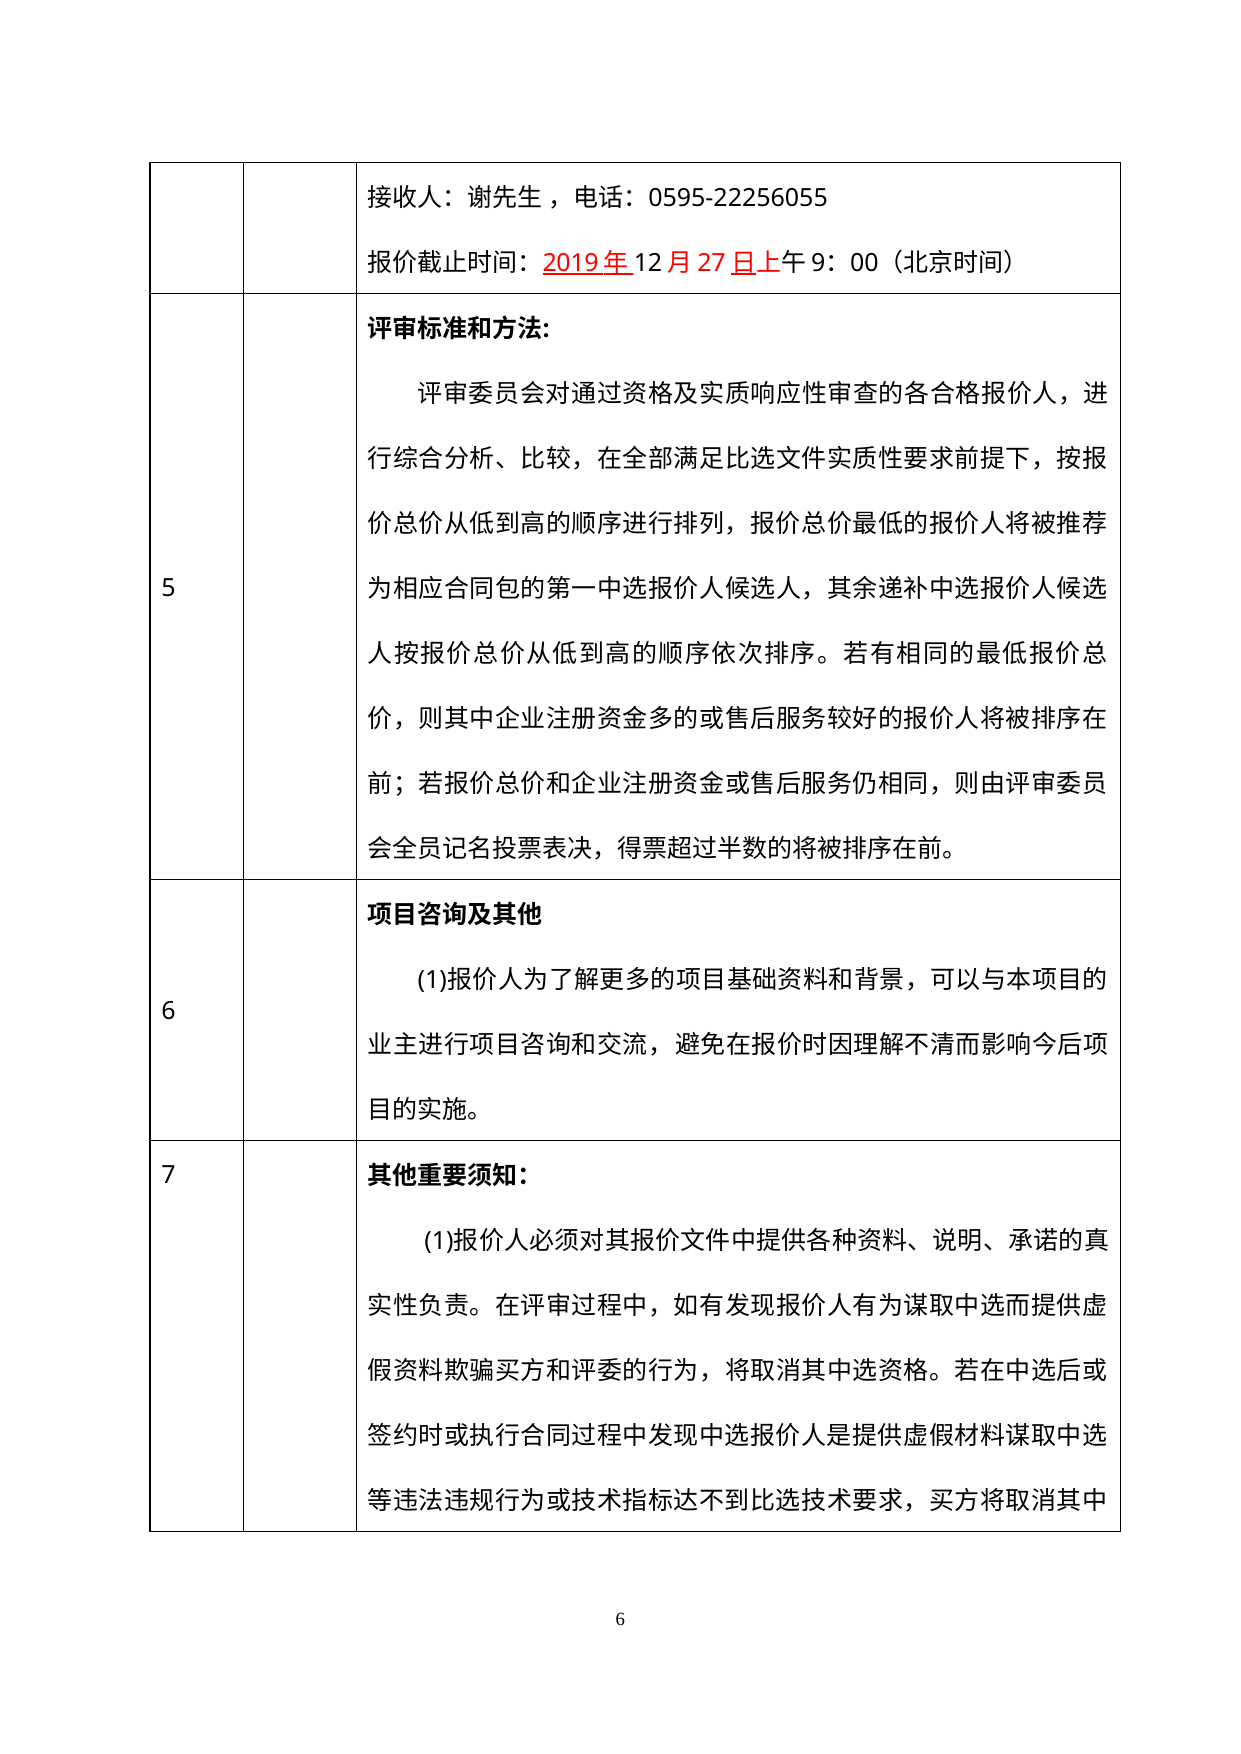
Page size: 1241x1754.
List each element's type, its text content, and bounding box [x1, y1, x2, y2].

table_cell [244, 294, 356, 879]
table_cell [244, 1141, 356, 1531]
table_cell [244, 880, 356, 1140]
table_cell 项目咨询及其他 (1)报价人为了解更多的项目基础资料和背景，可以与本项目的业主进行项目咨询和交流，避免在报价时因理解不清而影响今后项目的实施。 [357, 880, 1120, 1140]
table_cell 评审标准和方法: 评审委员会对通过资格及实质响应性审查的各合格报价人，进行综合分析、比较，在全部满足比选文件实质性要求前提下，按报价总价从低到高的顺序进行排列，报价总价最低的报价人将被推荐为相应合同包的第一中选报价人候选人，其余递补中选报价人候选人按报价总价从低到高的顺序依次排序。若有相同的最低报价总价，则其中企业注册资金多的或售后服务较好的报价人将被排序在前；若报价总价和企业注册资金或售后服务仍相同，则由评审委员会全员记名投票表决，得票超过半数的将被排序在前。 [357, 294, 1120, 879]
table_cell 7 [151, 1141, 243, 1531]
table_cell 6 [151, 880, 243, 1140]
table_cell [357, 163, 1120, 293]
table_cell 5 [151, 294, 243, 879]
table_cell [357, 1141, 1120, 1531]
table_cell [244, 163, 356, 293]
table_cell 4 [151, 163, 243, 293]
